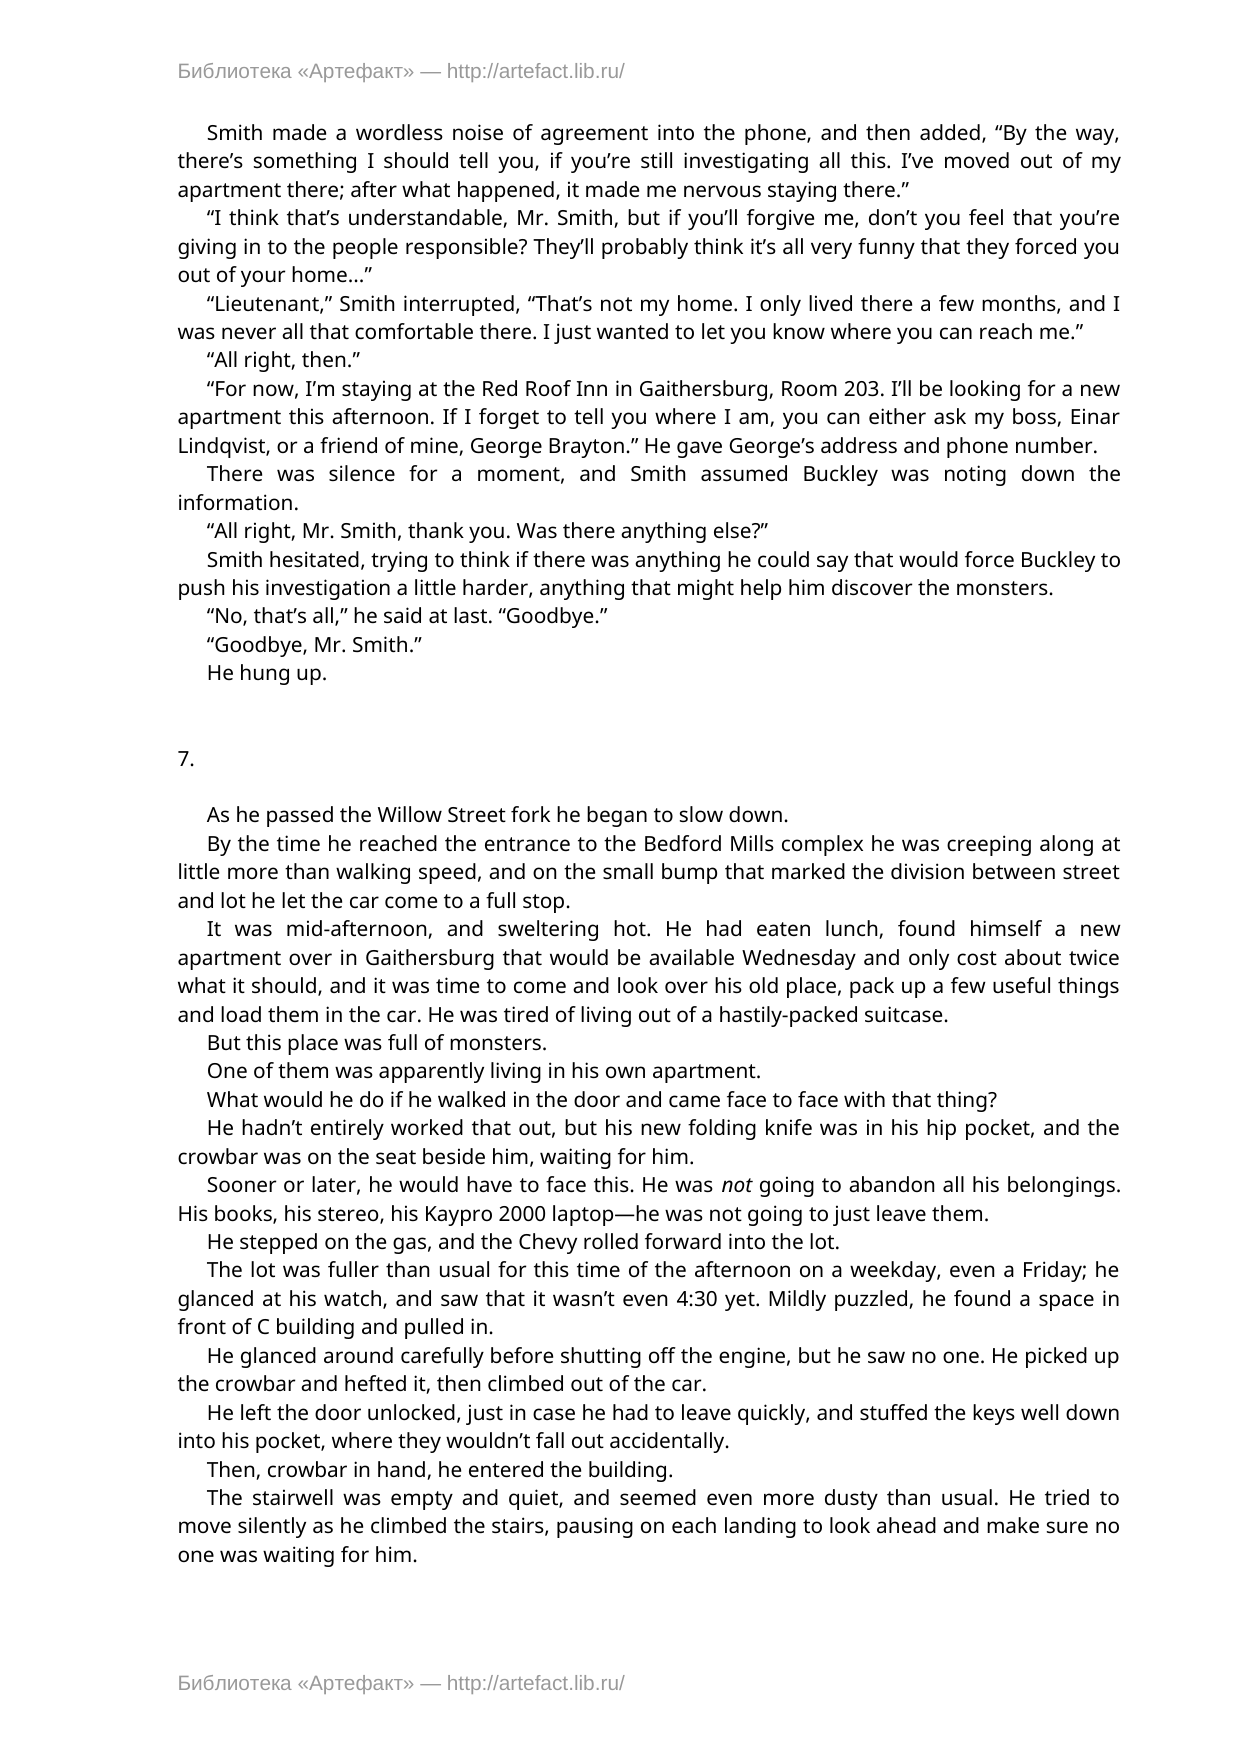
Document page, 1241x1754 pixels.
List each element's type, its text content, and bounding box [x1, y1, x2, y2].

text Sooner or later, he would have to face this. He was not going to abandon all his belongings. His books, his stereo, his Kaypro 2000 laptop—he was not going to just leave them. [177, 1170, 1122, 1227]
text What would he do if he walked in the door and came face to face with that thing? [177, 1085, 1122, 1113]
text “Goodbye, Mr. Smith.” [177, 630, 1122, 658]
text He stepped on the gas, and the Chevy rolled forward into the lot. [177, 1227, 1122, 1256]
text “Lieutenant,” Smith interrupted, “That’s not my home. I only lived there a few months, and I was never all that comfortable there. I just wanted to let you know where you can reach me.” [177, 289, 1122, 346]
text By the time he reached the entrance to the Bedford Mills complex he was creeping along at little more than walking speed, and on the small bump that marked the division between street and lot he let the car come to a full stop. [177, 829, 1122, 914]
text It was mid-afternoon, and sweltering hot. He had eaten lunch, found himself a new apartment over in Gaithersburg that would be available Wednesday and only cost about twice what it should, and it was time to come and look over his old place, pack up a few useful things and load them in the car. He was tired of living out of a hastily-packed suitcase. [177, 914, 1122, 1028]
text “I think that’s understandable, Mr. Smith, but if you’ll forgive me, don’t you feel that you’re giving in to the people responsible? They’ll probably think it’s all very funny that they forced you out of your home...” [177, 203, 1122, 289]
text He hung up. [177, 658, 1122, 687]
text 7. [177, 744, 1122, 772]
text “No, that’s all,” he said at last. “Goodbye.” [177, 602, 1122, 630]
text Smith hesitated, trying to think if there was anything he could say that would force Buckley to push his investigation a little harder, anything that might help him discover the monsters. [177, 545, 1122, 602]
text Then, crowbar in hand, he entered the building. [177, 1455, 1122, 1483]
text “All right, then.” [177, 346, 1122, 374]
text “For now, I’m staying at the Red Roof Inn in Gaithersburg, Room 203. I’ll be looking for a new apartment this afternoon. If I forget to tell you where I am, you can either ask my boss, Einar Lindqvist, or a friend of mine, George Brayton.” He gave George’s address and phone number. [177, 374, 1122, 459]
text “All right, Mr. Smith, thank you. Was there anything else?” [177, 516, 1122, 545]
text There was silence for a moment, and Smith assumed Buckley was noting down the information. [177, 459, 1122, 516]
text He glanced around carefully before shutting off the engine, but he saw no one. He picked up the crowbar and hefted it, then climbed out of the car. [177, 1341, 1122, 1398]
text Smith made a wordless noise of agreement into the phone, and then added, “By the way, there’s something I should tell you, if you’re still investigating all this. I’ve moved out of my apartment there; after what happened, it made me nervous staying there.” [177, 118, 1122, 203]
text He hadn’t entirely worked that out, but his new folding knife was in his hip pocket, and the crowbar was on the seat beside him, waiting for him. [177, 1113, 1122, 1170]
text As he passed the Willow Street fork he began to slow down. [177, 801, 1122, 829]
text He left the door unlocked, just in case he had to leave quickly, and stuffed the keys well down into his pocket, where they wouldn’t fall out accidentally. [177, 1398, 1122, 1455]
text But this place was full of monsters. [177, 1028, 1122, 1057]
text The stairwell was empty and quiet, and seemed even more dusty than usual. He tried to move silently as he climbed the stairs, pausing on each landing to look ahead and make sure no one was waiting for him. [177, 1483, 1122, 1568]
text One of them was apparently living in his own apartment. [177, 1057, 1122, 1085]
text The lot was fuller than usual for this time of the afternoon on a weekday, even a Friday; he glanced at his watch, and saw that it wasn’t even 4:30 yet. Mildly puzzled, he found a space in front of C building and pulled in. [177, 1256, 1122, 1341]
